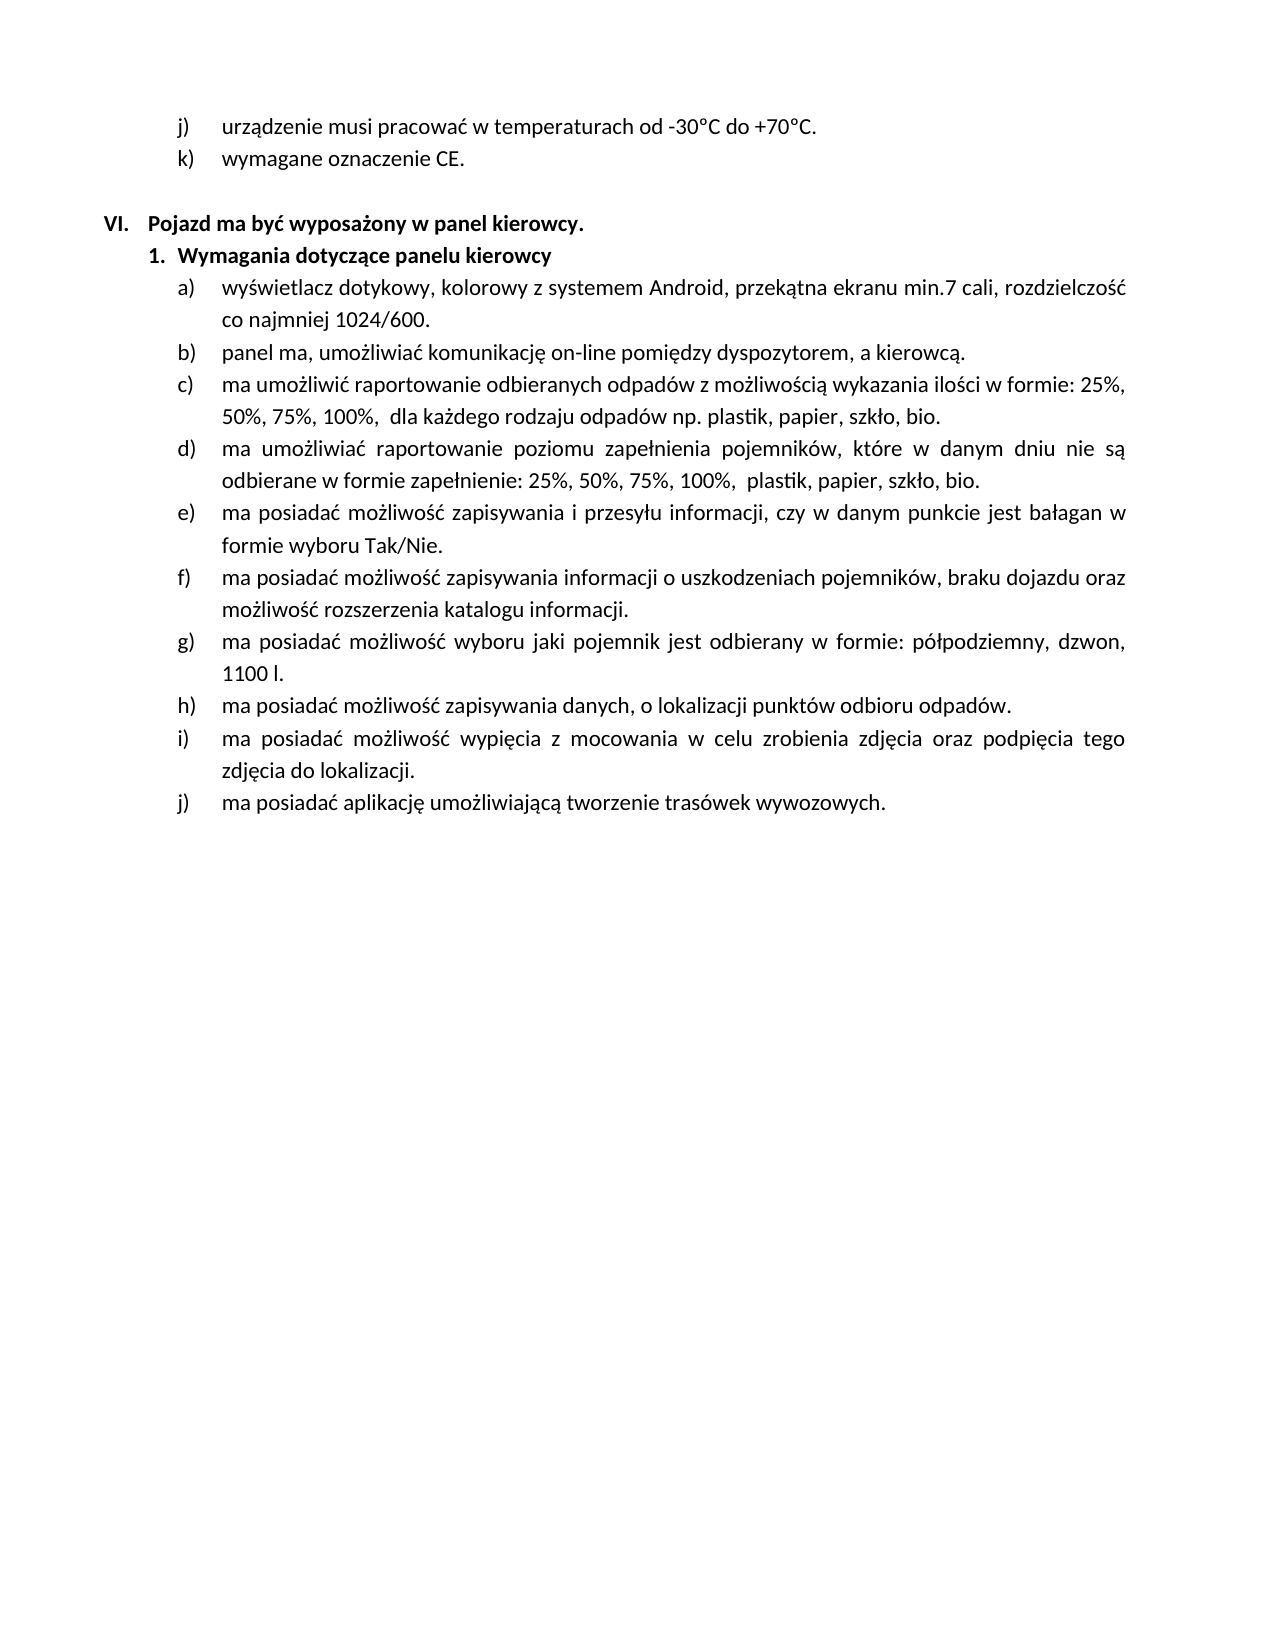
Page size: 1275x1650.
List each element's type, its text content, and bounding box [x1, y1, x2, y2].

list ma posiadać aplikację umożliwiającą tworzenie trasówek wywozowych. [177, 788, 1127, 816]
list ma posiadać możliwość zapisywania danych, o lokalizacji punktów odbioru odpadów. [177, 692, 1127, 720]
list ma umożliwić raportowanie odbieranych odpadów z możliwością wykazania ilości w formie: 25%, 50%, 75%, 100%, dla każdego rodzaju odpadów np. plastik, papier, szkło, bio. [177, 370, 1127, 430]
list wymagane oznaczenie CE. [177, 144, 1127, 172]
list urządzenie musi pracować w temperaturach od -30ºC do +70ºC. [177, 112, 1127, 140]
list ma posiadać możliwość zapisywania i przesyłu informacji, czy w danym punkcie jest bałagan w formie wyboru Tak/Nie. [177, 498, 1127, 559]
list wyświetlacz dotykowy, kolorowy z systemem Android, przekątna ekranu min.7 cali, rozdzielczość co najmniej 1024/600. [177, 273, 1127, 333]
list ma posiadać możliwość wyboru jaki pojemnik jest odbierany w formie: półpodziemny, dzwon, 1100 l. [177, 627, 1127, 687]
list Pojazd ma być wyposażony w panel kierowcy. [103, 209, 1127, 237]
list ma umożliwiać raportowanie poziomu zapełnienia pojemników, które w danym dniu nie są odbierane w formie zapełnienie: 25%, 50%, 75%, 100%, plastik, papier, szkło, bio. [177, 434, 1127, 494]
list Wymagania dotyczące panelu kierowcy [148, 241, 1127, 269]
list ma posiadać możliwość wypięcia z mocowania w celu zrobienia zdjęcia oraz podpięcia tego zdjęcia do lokalizacji. [177, 724, 1127, 784]
list ma posiadać możliwość zapisywania informacji o uszkodzeniach pojemników, braku dojazdu oraz możliwość rozszerzenia katalogu informacji. [177, 563, 1127, 623]
list panel ma, umożliwiać komunikację on-line pomiędzy dyspozytorem, a kierowcą. [177, 338, 1127, 366]
